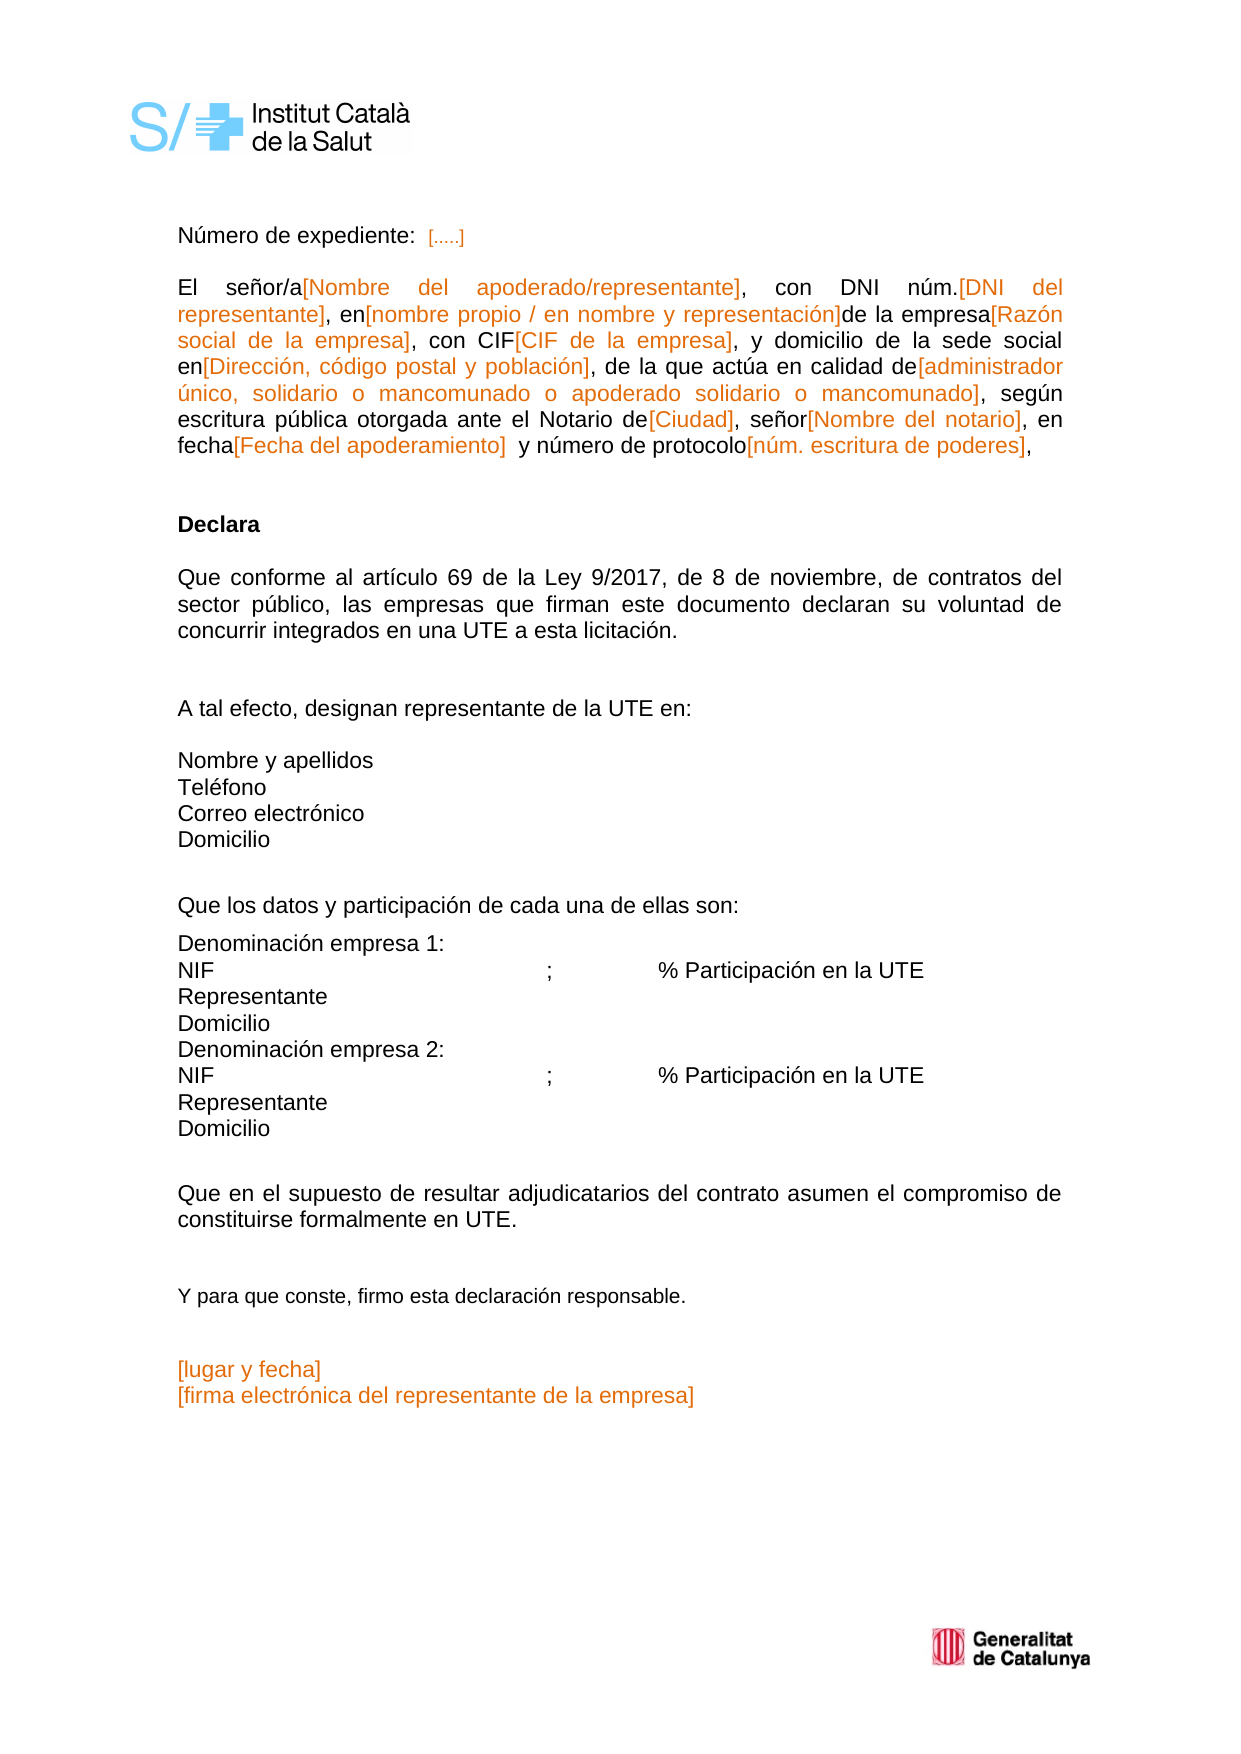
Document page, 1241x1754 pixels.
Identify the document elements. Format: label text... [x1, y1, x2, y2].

text [lugar y fecha] [177, 1356, 1063, 1382]
text Número de expediente: [.....] [177, 222, 1063, 248]
text Que en el supuesto de resultar adjudicatarios del contrato asumen el compromiso de constituirse formalmente en UTE. [177, 1180, 1063, 1233]
text El señor/a[Nombre del apoderado/representante], con DNI núm.[DNI del representante], en[nombre propio / en nombre y representación]de la empresa[Razón social de la empresa], con CIF[CIF de la empresa], y domicilio de la sede social en[Dirección, código postal y población], de la que actúa en calidad de[administrador único, solidario o mancomunado o apoderado solidario o mancomunado], según escritura pública otorgada ante el Notario de[Ciudad], señor[Nombre del notario], en fecha[Fecha del apoderamiento] y número de protocolo[núm. escritura de poderes], [177, 274, 1063, 459]
text Denominación empresa 2: [177, 1036, 1063, 1062]
picture [128, 99, 413, 156]
text Representante [177, 983, 1063, 1009]
text Domicilio [177, 826, 1063, 853]
text Domicilio [177, 1115, 1063, 1141]
text Teléfono [177, 774, 1063, 800]
text Domicilio [177, 1009, 1063, 1036]
text NIF ; % Participación en la UTE [177, 1062, 1063, 1088]
text Que conforme al artículo 69 de la Ley 9/2017, de 8 de noviembre, de contratos del sector público, las empresas que firman este documento declaran su voluntad de concurrir integrados en una UTE a esta licitación. [177, 564, 1063, 643]
text Declara [177, 511, 1063, 538]
text Denominación empresa 1: [177, 930, 1063, 957]
text Y para que conste, firmo esta declaración responsable. [177, 1284, 1063, 1308]
picture [893, 1621, 1129, 1674]
text NIF ; % Participación en la UTE [177, 957, 1063, 983]
text Nombre y apellidos [177, 747, 1063, 774]
text Que los datos y participación de cada una de ellas son: [177, 892, 1063, 918]
text A tal efecto, designan representante de la UTE en: [177, 694, 1063, 721]
text Representante [177, 1088, 1063, 1115]
text Correo electrónico [177, 800, 1063, 826]
text [firma electrónica del representante de la empresa] [177, 1382, 1063, 1409]
